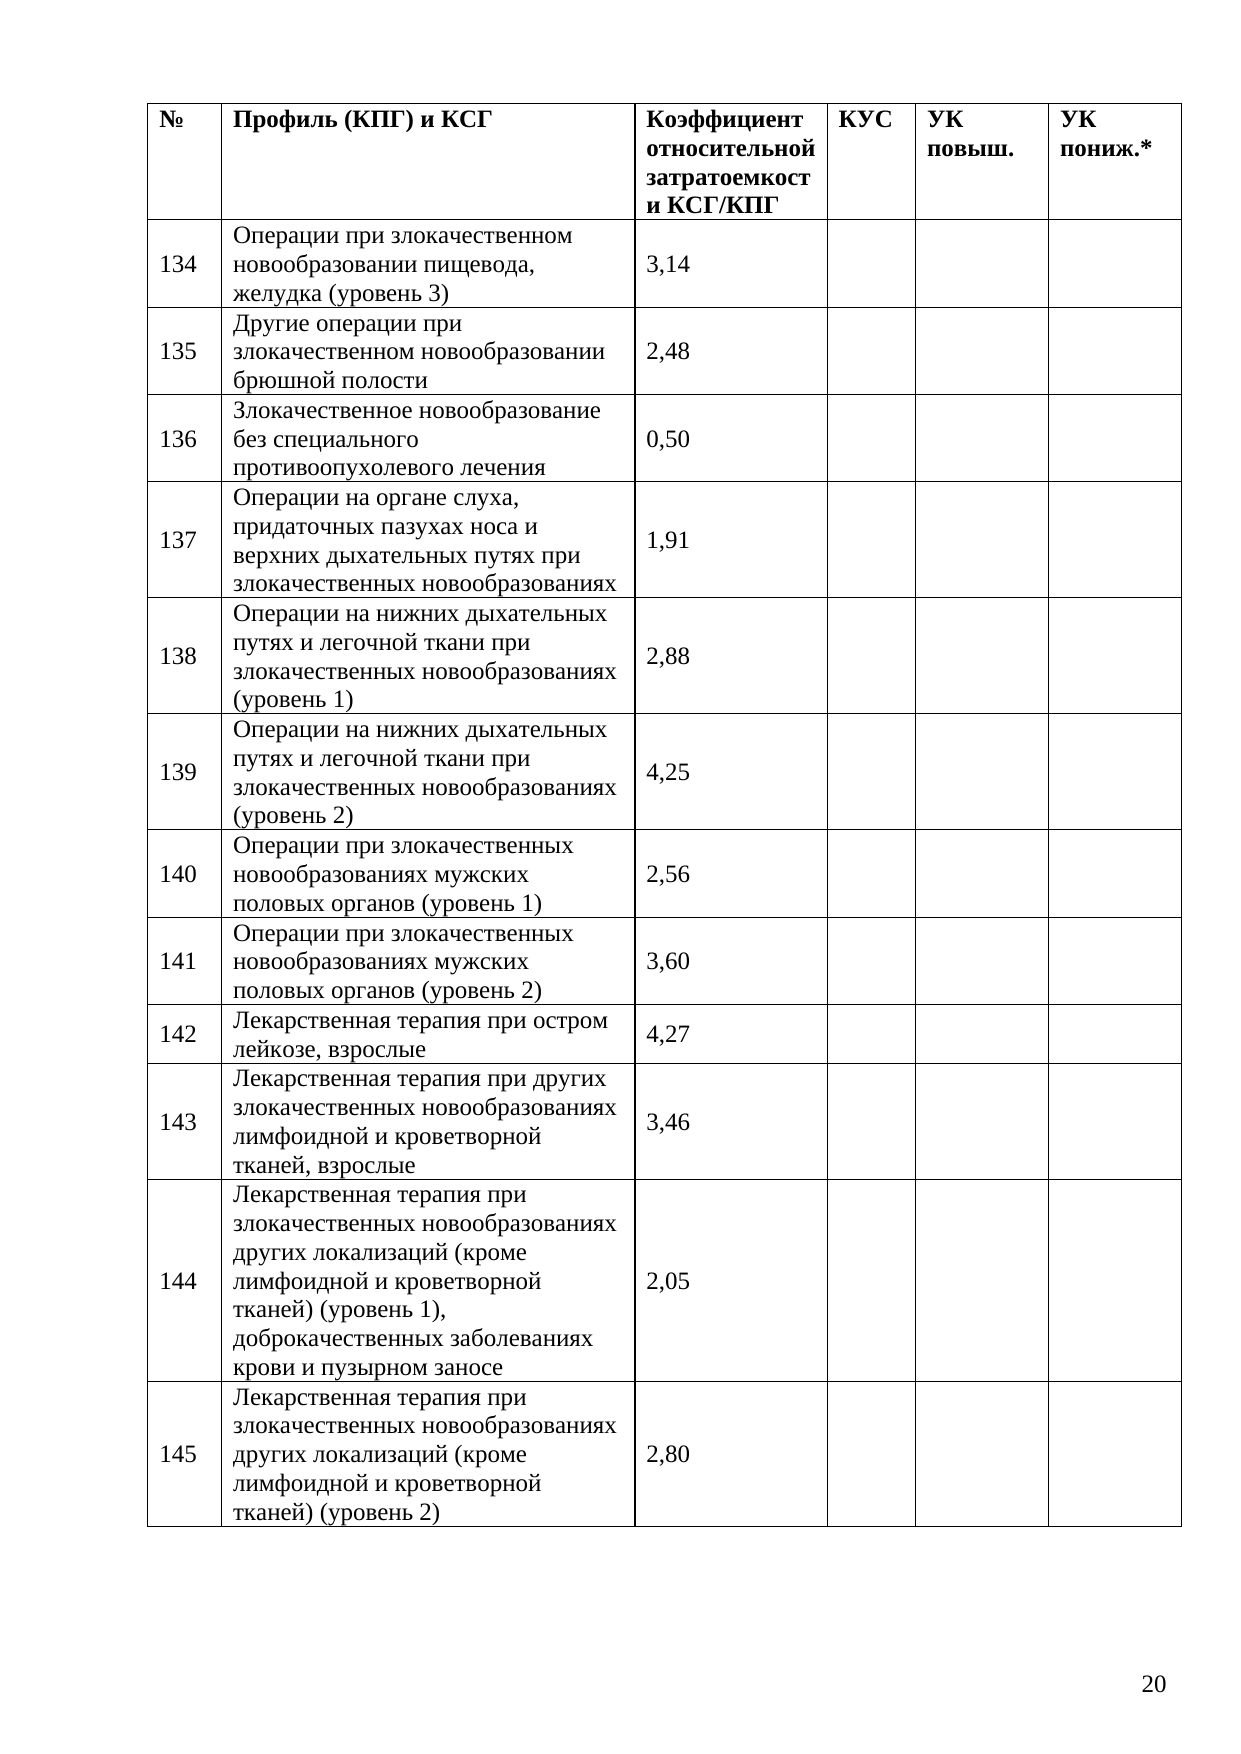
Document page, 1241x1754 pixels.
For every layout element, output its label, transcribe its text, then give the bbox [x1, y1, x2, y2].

table_cell [1049, 1382, 1181, 1526]
table_cell Операции на нижних дыхательных путях и легочной ткани при злокачественных новообразованиях (уровень 1) [222, 598, 634, 713]
table_cell 141 [148, 918, 221, 1004]
table_cell [916, 918, 1048, 1004]
table_cell 137 [148, 482, 221, 597]
table_cell 1,91 [636, 482, 827, 597]
table_cell [916, 1005, 1048, 1062]
table_cell [828, 918, 915, 1004]
table_header УК повыш. [916, 104, 1048, 219]
table_cell [916, 395, 1048, 481]
table_cell Лекарственная терапия при других злокачественных новообразованиях лимфоидной и кроветворной тканей, взрослые [222, 1064, 634, 1178]
table_cell [828, 1382, 915, 1526]
table_cell [1049, 395, 1181, 481]
table_cell 2,88 [636, 598, 827, 713]
table_cell [1049, 918, 1181, 1004]
table_cell [1049, 598, 1181, 713]
table_cell [828, 598, 915, 713]
table_cell Лекарственная терапия при злокачественных новообразованиях других локализаций (кроме лимфоидной и кроветворной тканей) (уровень 1), доброкачественных заболеваниях крови и пузырном заносе [222, 1180, 634, 1381]
table_cell 2,48 [636, 308, 827, 394]
table_cell [1049, 1180, 1181, 1381]
table_cell Операции при злокачественных новообразованиях мужских половых органов (уровень 1) [222, 830, 634, 917]
table_cell [916, 482, 1048, 597]
table_cell [916, 830, 1048, 917]
table_cell Операции при злокачественном новообразовании пищевода, желудка (уровень 3) [222, 220, 634, 307]
table_cell Операции на нижних дыхательных путях и легочной ткани при злокачественных новообразованиях (уровень 2) [222, 714, 634, 829]
table_cell [828, 308, 915, 394]
table_cell [916, 598, 1048, 713]
table_cell 139 [148, 714, 221, 829]
table_cell [828, 714, 915, 829]
table_cell [828, 220, 915, 307]
table_cell 142 [148, 1005, 221, 1062]
table_cell 2,05 [636, 1180, 827, 1381]
table_header Профиль (КПГ) и КСГ [222, 104, 634, 219]
table_cell [916, 308, 1048, 394]
table_cell [1049, 1064, 1181, 1178]
table_cell [828, 482, 915, 597]
table_cell [1049, 830, 1181, 917]
table_header УК пониж.* [1049, 104, 1181, 219]
table_cell [916, 714, 1048, 829]
table_cell 138 [148, 598, 221, 713]
table_header № [148, 104, 221, 219]
table_cell 3,46 [636, 1064, 827, 1178]
table_cell Лекарственная терапия при злокачественных новообразованиях других локализаций (кроме лимфоидной и кроветворной тканей) (уровень 2) [222, 1382, 634, 1526]
table_cell [828, 395, 915, 481]
table_cell 144 [148, 1180, 221, 1381]
table_cell 134 [148, 220, 221, 307]
table_cell Лекарственная терапия при остром лейкозе, взрослые [222, 1005, 634, 1062]
table_cell 2,80 [636, 1382, 827, 1526]
table_cell Другие операции при злокачественном новообразовании брюшной полости [222, 308, 634, 394]
table_cell [1049, 220, 1181, 307]
table_cell [916, 220, 1048, 307]
table_cell [828, 1005, 915, 1062]
table_cell 3,60 [636, 918, 827, 1004]
table_cell 140 [148, 830, 221, 917]
table_cell [1049, 1005, 1181, 1062]
table_cell Операции на органе слуха, придаточных пазухах носа и верхних дыхательных путях при злокачественных новообразованиях [222, 482, 634, 597]
table_cell 2,56 [636, 830, 827, 917]
table_cell [828, 1064, 915, 1178]
table_cell [1049, 308, 1181, 394]
table_cell 4,27 [636, 1005, 827, 1062]
table_cell 143 [148, 1064, 221, 1178]
table_cell Злокачественное новообразование без специального противоопухолевого лечения [222, 395, 634, 481]
table_cell 0,50 [636, 395, 827, 481]
table_cell 145 [148, 1382, 221, 1526]
table_header Коэффициент относительной затратоемкости КСГ/КПГ [636, 104, 827, 219]
table_cell [916, 1064, 1048, 1178]
table_cell Операции при злокачественных новообразованиях мужских половых органов (уровень 2) [222, 918, 634, 1004]
table_cell 4,25 [636, 714, 827, 829]
table_cell 136 [148, 395, 221, 481]
table_cell [1049, 482, 1181, 597]
table_header КУС [828, 104, 915, 219]
table_cell 3,14 [636, 220, 827, 307]
table_cell [1049, 714, 1181, 829]
table_cell [828, 1180, 915, 1381]
table_cell [916, 1382, 1048, 1526]
table_cell [828, 830, 915, 917]
table_cell [916, 1180, 1048, 1381]
table_cell 135 [148, 308, 221, 394]
